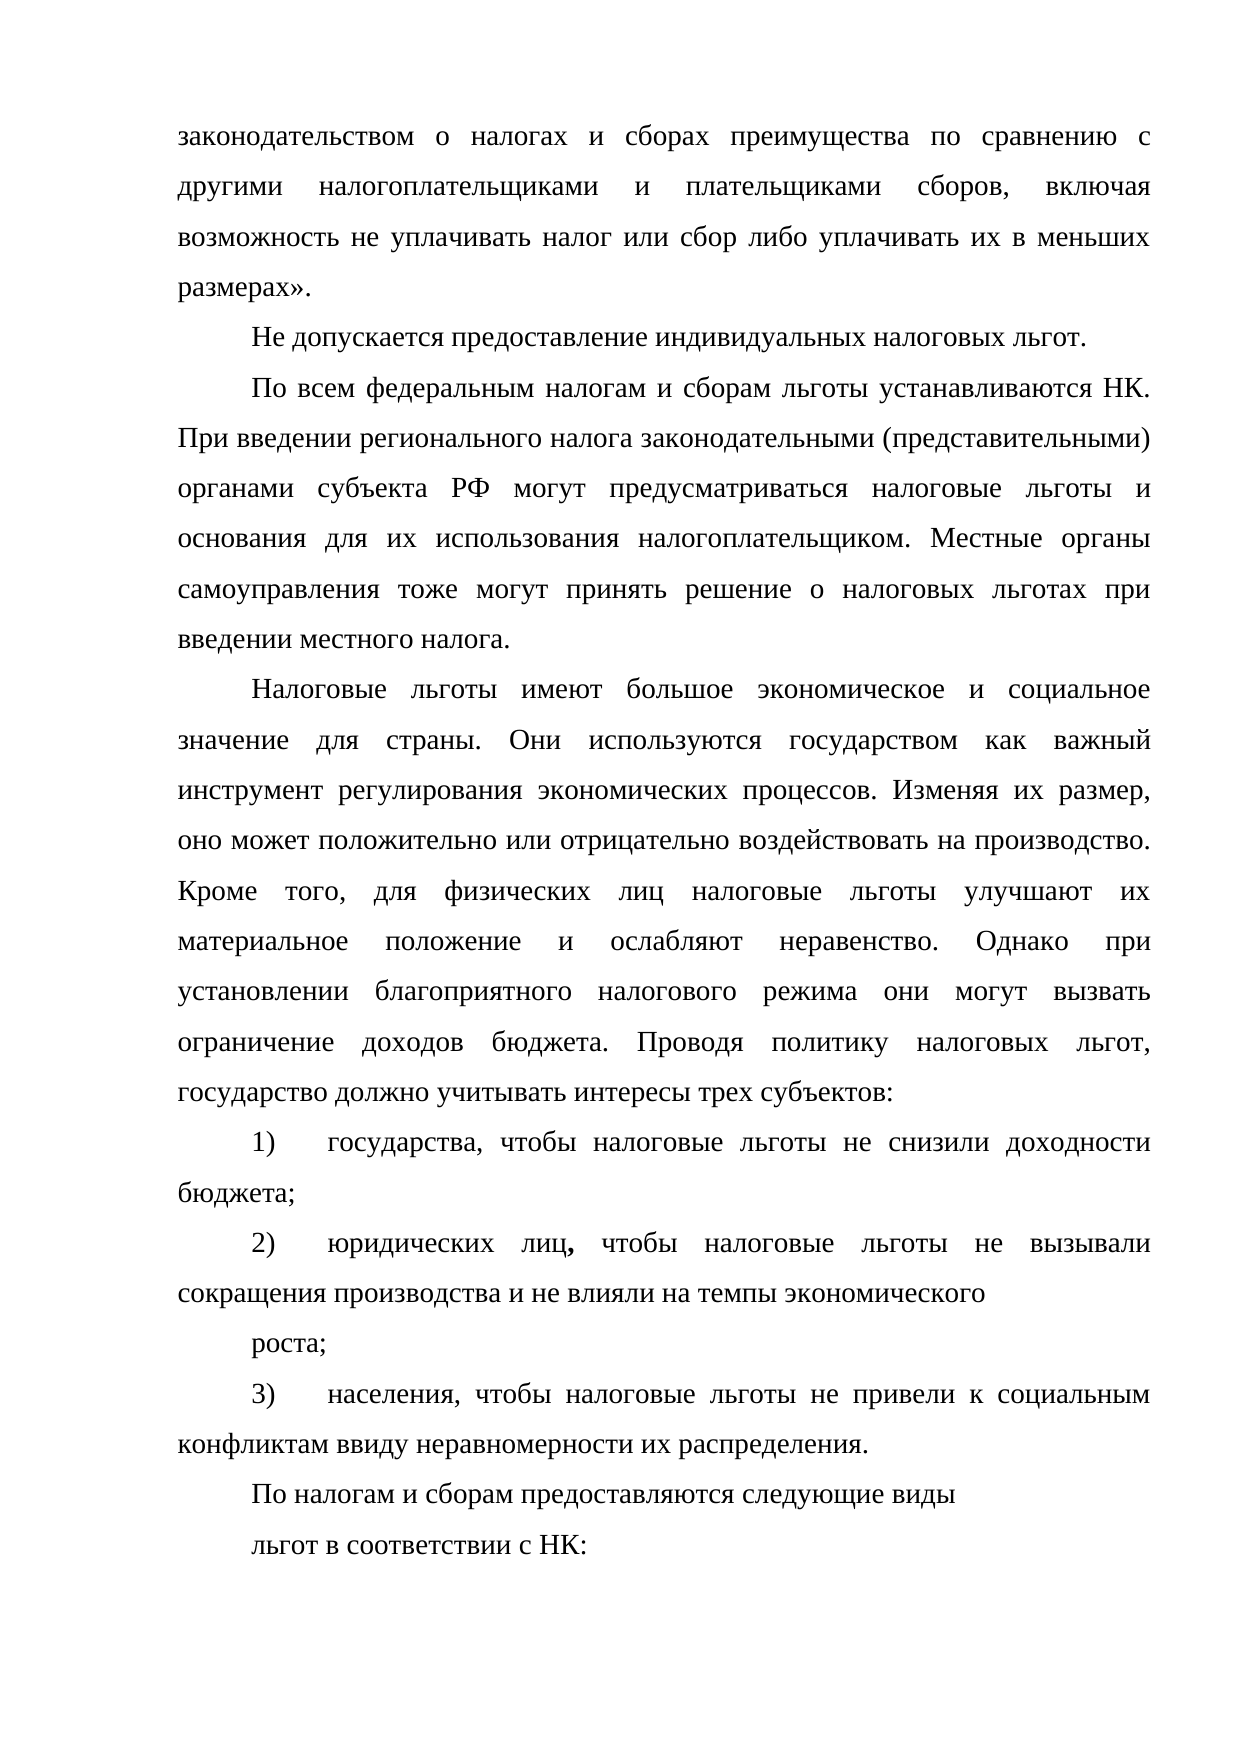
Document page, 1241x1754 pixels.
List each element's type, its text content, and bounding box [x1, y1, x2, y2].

text Налоговые льготы имеют большое экономическое и социальное значение для страны. Они используются государством как важный инструмент регулирования экономических процессов. Изменяя их размер, оно может положительно или отрицательно воздействовать на производство. Кроме того, для физических лиц налоговые льготы улучшают их материальное положение и ослабляют неравенство. Однако при установлении благоприятного налогового режима они могут вызвать ограничение доходов бюджета. Проводя политику налоговых льгот, государство должно учитывать интересы трех субъектов: [177, 672, 1152, 1108]
text роста; [177, 1326, 1152, 1359]
text 3) населения, чтобы налоговые льготы не привели к социальным конфликтам ввиду неравномерности их распределения. [177, 1376, 1152, 1460]
list государства, чтобы налоговые льготы не снизили доходности бюджета; [177, 1124, 1152, 1208]
text По всем федеральным налогам и сборам льготы устанавливаются НК. При введении регионального налога законодательными (представительными) органами субъекта РФ могут предусматриваться налоговые льготы и основания для их использования налогоплательщиком. Местные органы самоуправления тоже могут принять решение о налоговых льготах при введении местного налога. [177, 370, 1152, 655]
text льгот в соответствии с НК: [177, 1527, 1152, 1560]
text По налогам и сборам предоставляются следующие виды [177, 1477, 1152, 1510]
list юридических лиц, чтобы налоговые льготы не вызывали сокращения производства и не влияли на темпы экономического [177, 1225, 1152, 1309]
text Не допускается предоставление индивидуальных налоговых льгот. [177, 319, 1152, 353]
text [177, 118, 1152, 303]
